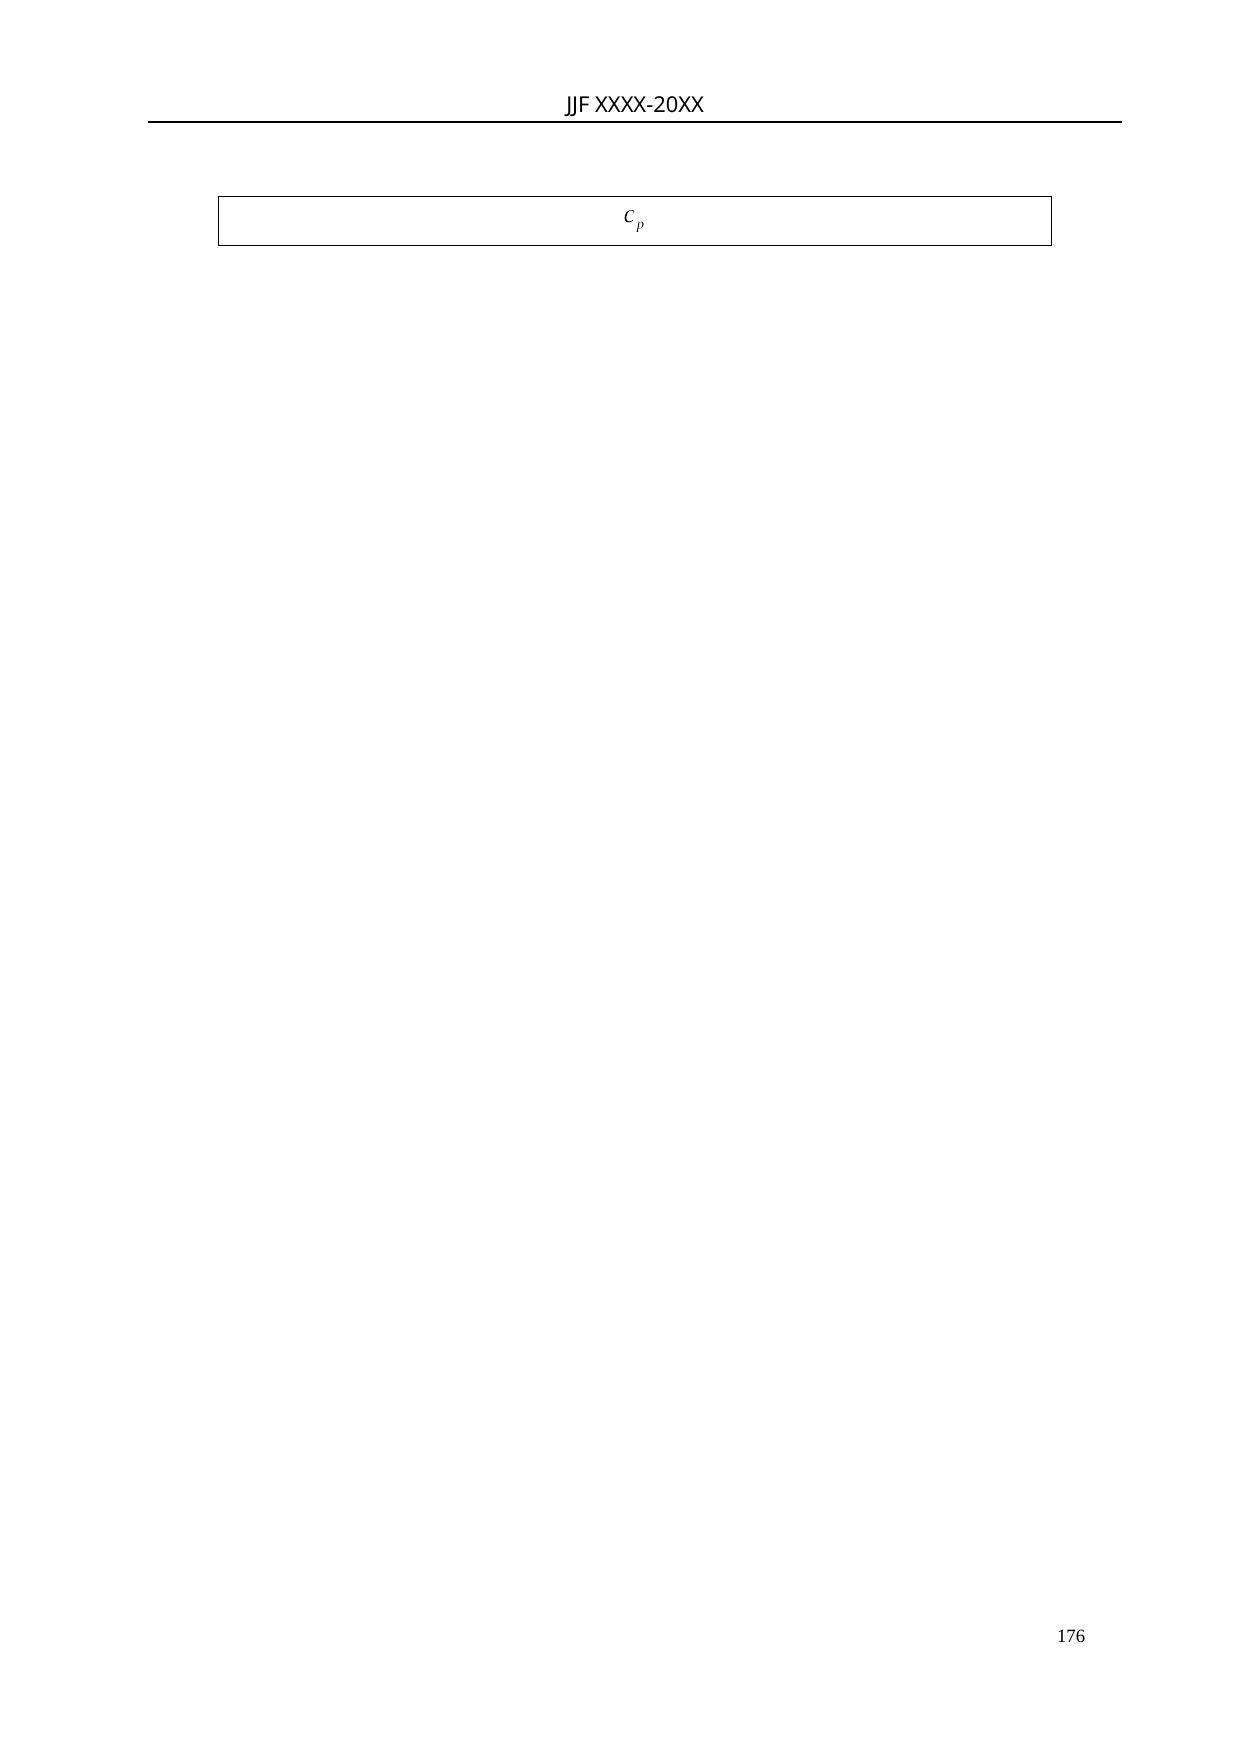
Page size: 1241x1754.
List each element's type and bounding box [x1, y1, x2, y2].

table_cell [219, 197, 1051, 245]
